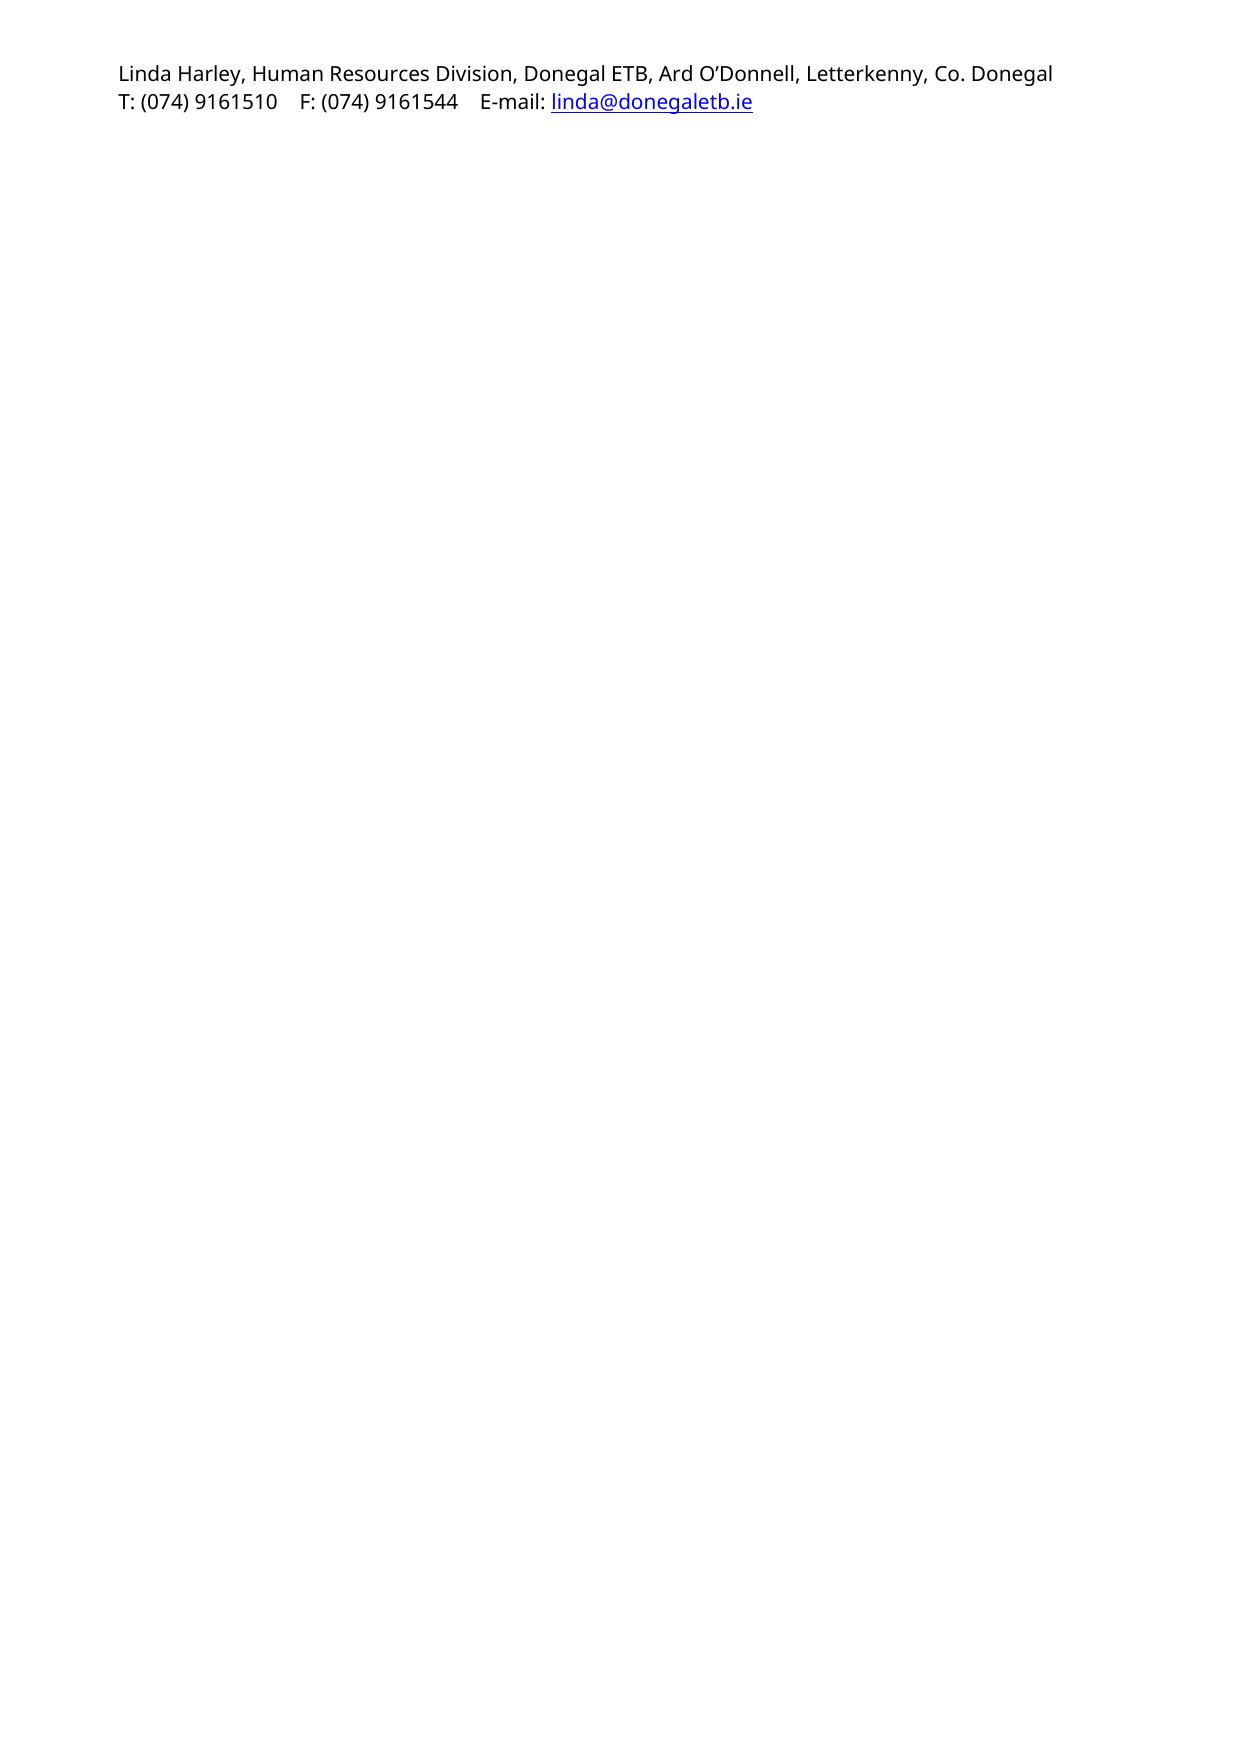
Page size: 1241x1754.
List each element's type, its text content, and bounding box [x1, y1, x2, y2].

text T: (074) 9161510 F: (074) 9161544 E-mail: linda@donegaletb.ie [118, 87, 1122, 116]
text Linda Harley, Human Resources Division, Donegal ETB, Ard O’Donnell, Letterkenny, Co. Donegal [118, 59, 1122, 87]
